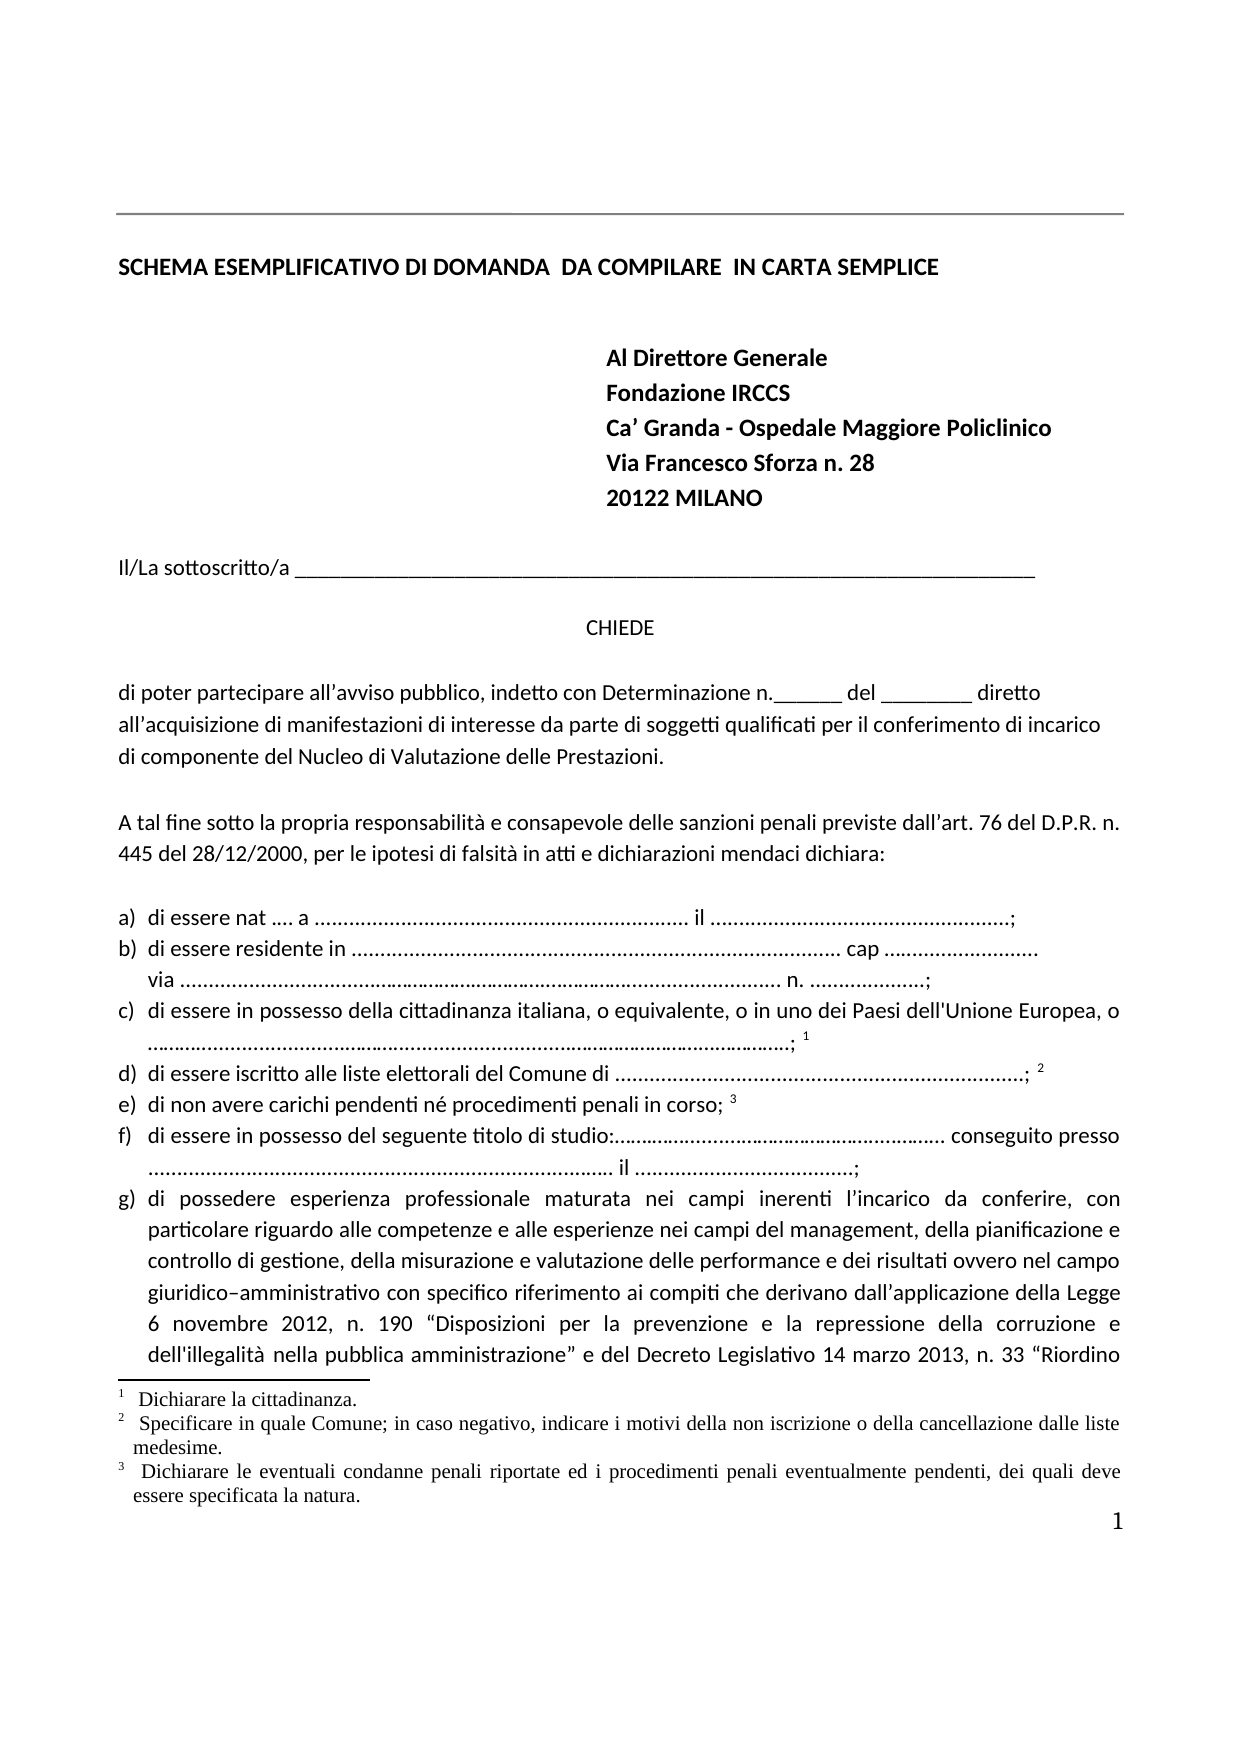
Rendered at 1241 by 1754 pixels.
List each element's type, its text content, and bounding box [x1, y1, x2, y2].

text 20122 MILANO [118, 482, 1122, 512]
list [118, 1181, 1122, 1369]
text Il/La sottoscritto/a _________________________________________________________________ [118, 550, 1122, 581]
text Fondazione IRCCS [118, 377, 1122, 407]
text via ..................................……………….…………....…………........................... n. ....................; [148, 963, 1122, 994]
list di non avere carichi pendenti né procedimenti penali in corso; [118, 1088, 1122, 1119]
text Ca’ Granda - Ospedale Maggiore Policlinico [118, 412, 1122, 442]
list di essere in possesso della cittadinanza italiana, o equivalente, o in uno dei Paesi dell'Unione Europea, o ………..........................………...............................……………………...…………..; [118, 994, 1122, 1056]
text A tal fine sotto la propria responsabilità e consapevole delle sanzioni penali previste dall’art. 76 del D.P.R. n. 445 del 28/12/2000, per le ipotesi di falsità in atti e dichiarazioni mendaci dichiara: [118, 806, 1122, 868]
list di essere nat .… a ................................................................. il ....................................................; [118, 900, 1122, 931]
list di essere residente in ..................................................................................... cap …........................ [118, 931, 1122, 963]
text Al Direttore Generale [118, 342, 1122, 372]
text SCHEMA ESEMPLIFICATIVO DI DOMANDA DA COMPILARE IN CARTA SEMPLICE [118, 251, 1122, 282]
text Via Francesco Sforza n. 28 [118, 447, 1122, 477]
text CHIEDE [118, 613, 1122, 641]
text di poter partecipare all’avviso pubblico, indetto con Determinazione n.______ del ________ diretto all’acquisizione di manifestazioni di interesse da parte di soggetti qualificati per il conferimento di incarico di componente del Nucleo di Valutazione delle Prestazioni. [118, 678, 1122, 770]
list di essere iscritto alle liste elettorali del Comune di .......................................................................; [118, 1056, 1122, 1088]
list di essere in possesso del seguente titolo di studio:…….……..........…………………….....……... conseguito presso ............................................................................….. il ......................................; [118, 1119, 1122, 1181]
